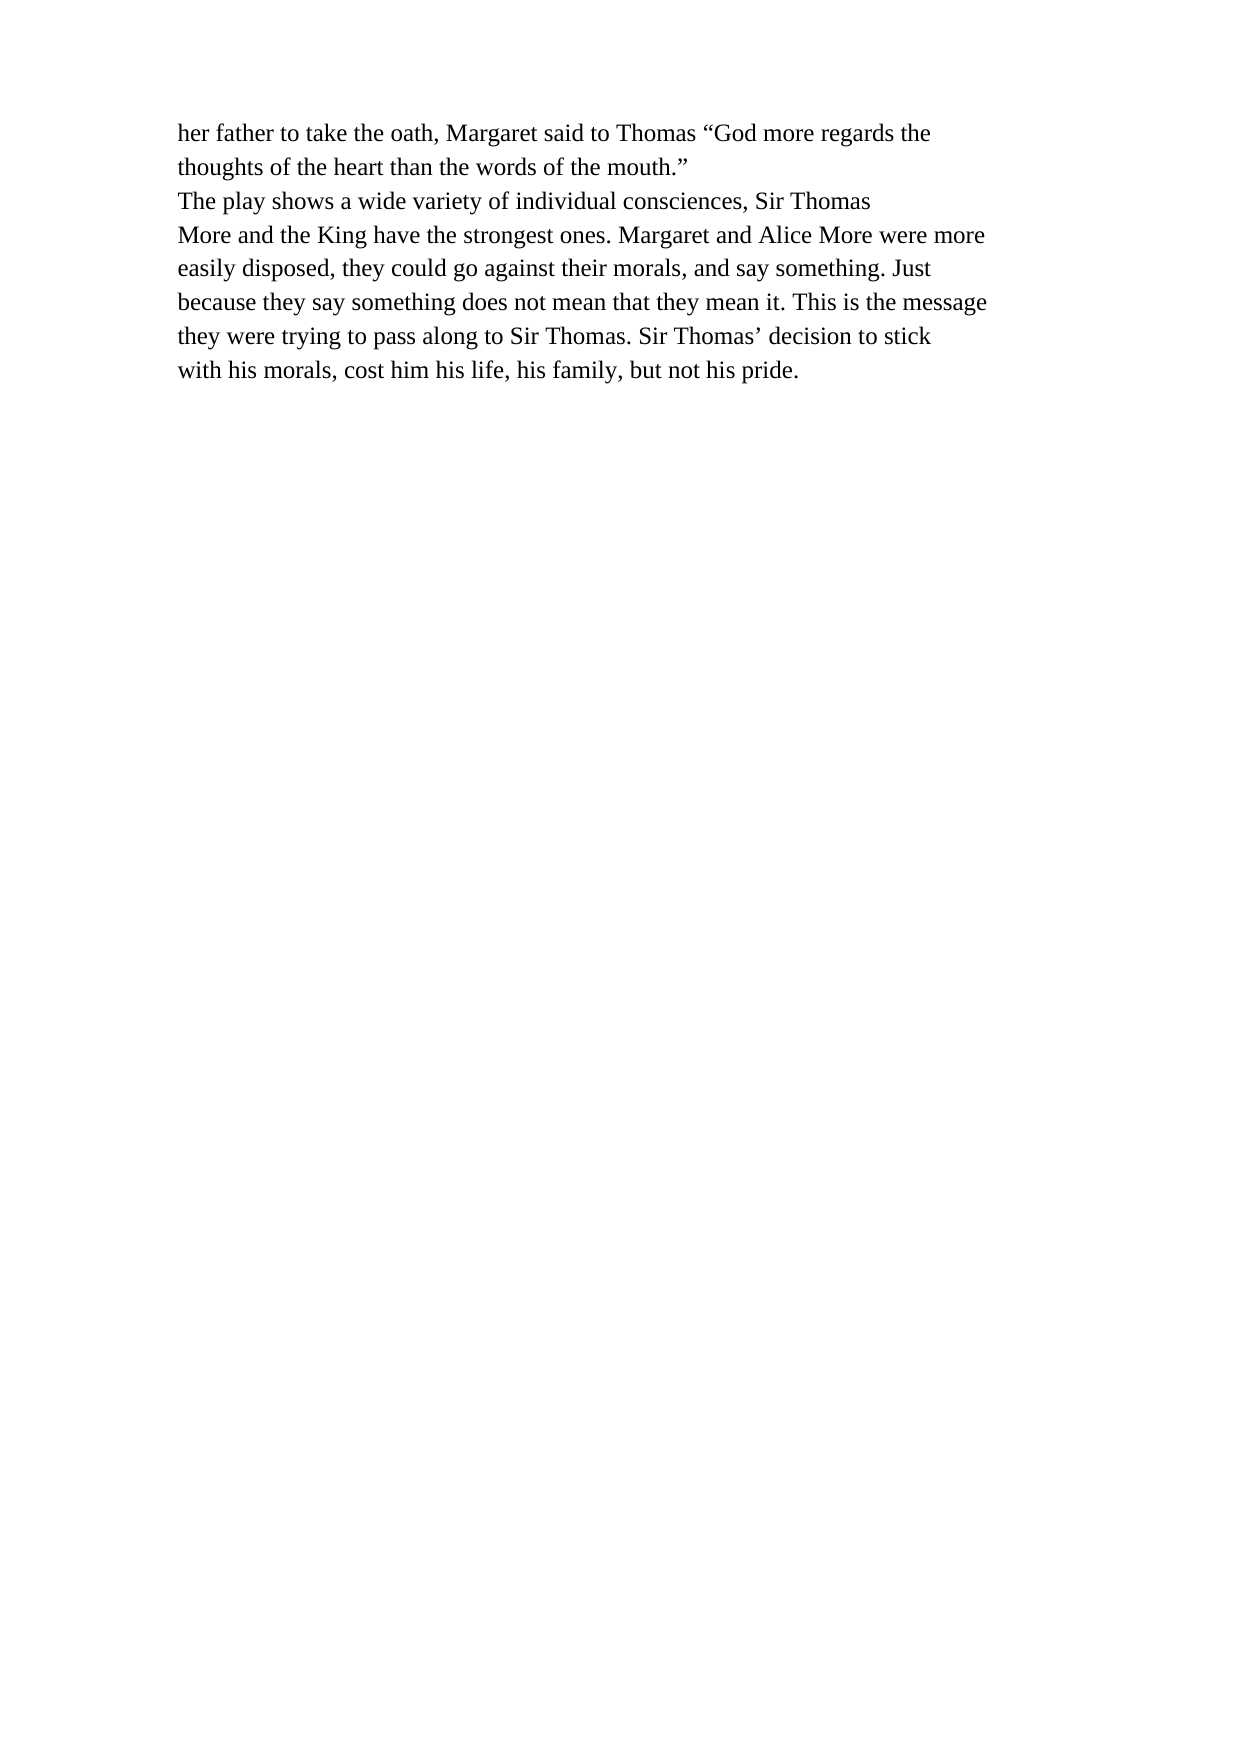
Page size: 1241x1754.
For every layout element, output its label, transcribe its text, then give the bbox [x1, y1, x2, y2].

text her father to take the oath, Margaret said to Thomas “God more regards the [177, 118, 1152, 147]
text they were trying to pass along to Sir Thomas. Sir Thomas’ decision to stick [177, 321, 1152, 350]
text easily disposed, they could go against their morals, and say something. Just [177, 253, 1152, 282]
text with his morals, cost him his life, his family, but not his pride. [177, 355, 1152, 384]
text More and the King have the strongest ones. Margaret and Alice More were more [177, 220, 1152, 248]
text because they say something does not mean that they mean it. This is the message [177, 287, 1152, 316]
text thoughts of the heart than the words of the mouth.” [177, 152, 1152, 181]
text The play shows a wide variety of individual consciences, Sir Thomas [177, 186, 1152, 214]
